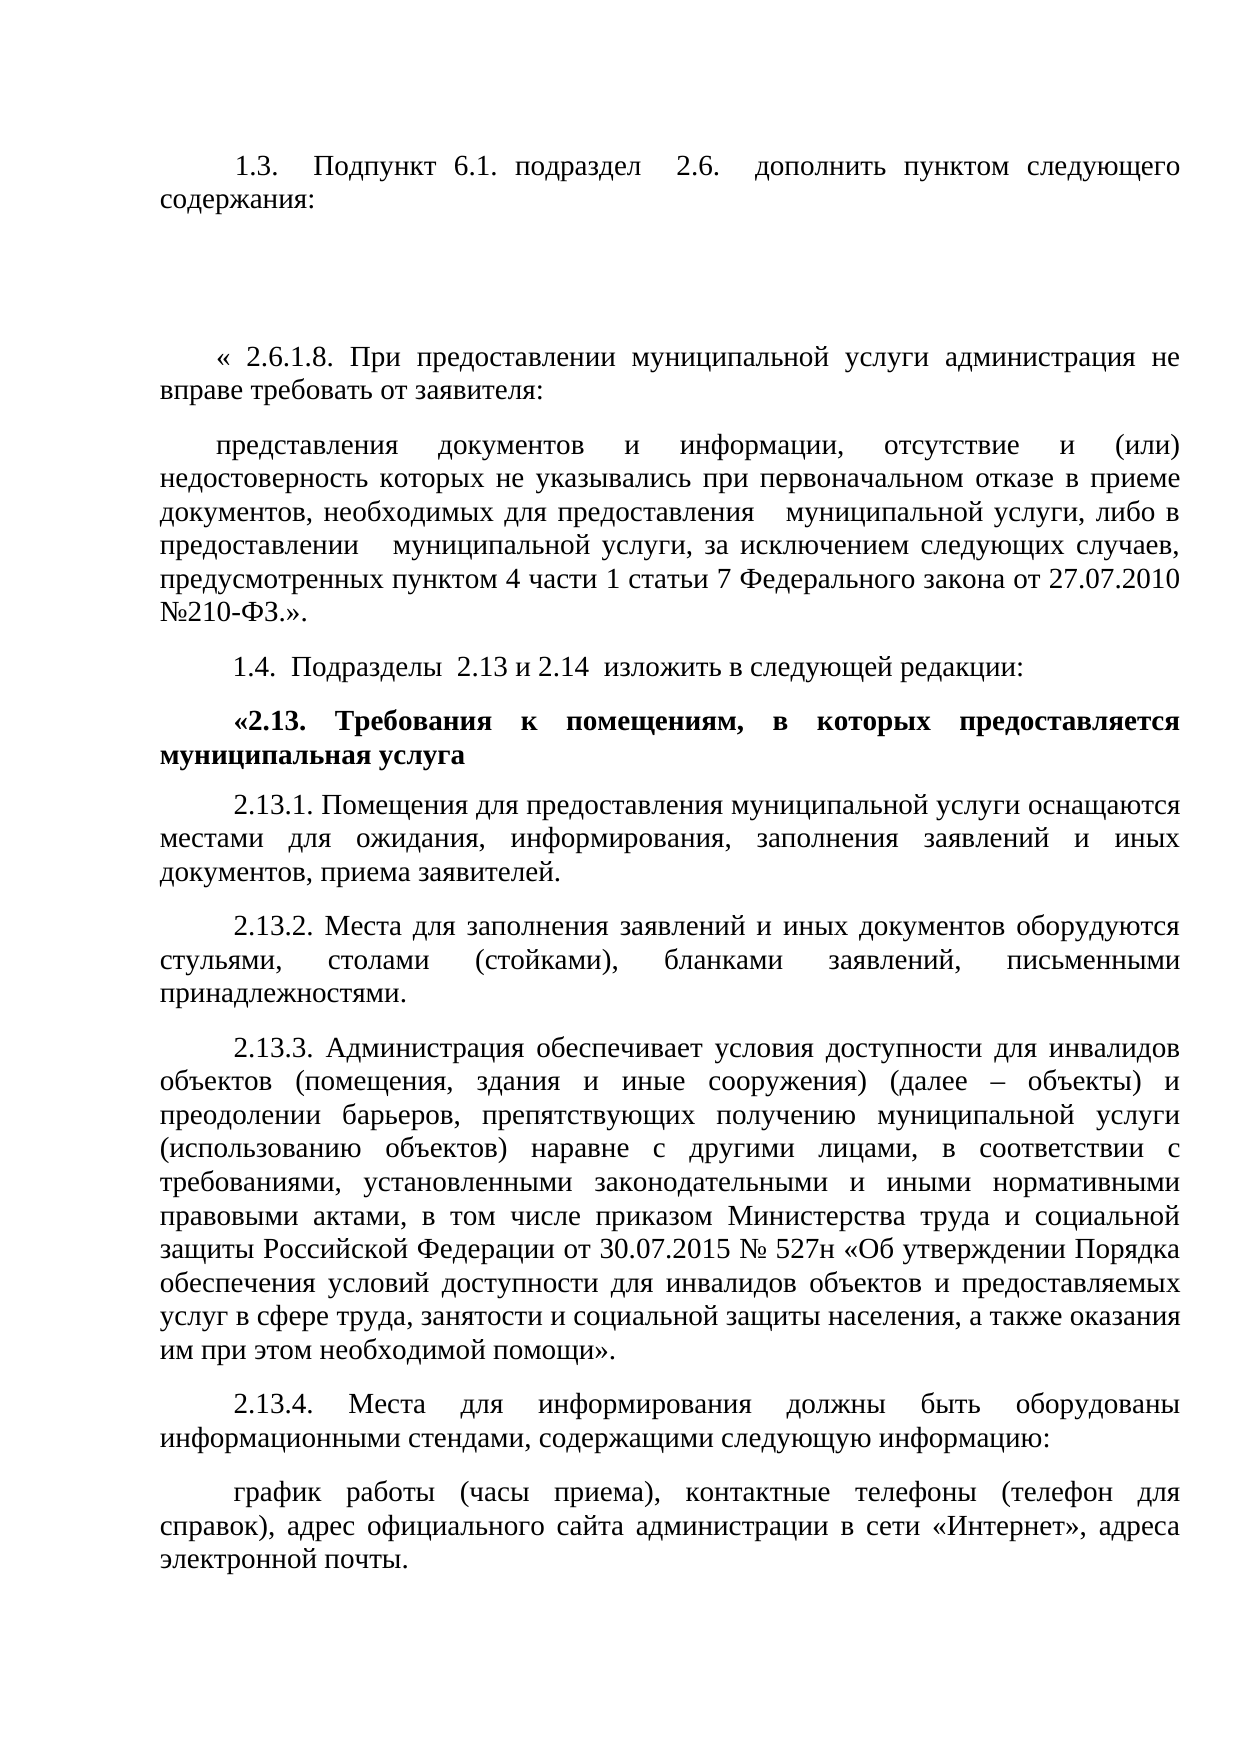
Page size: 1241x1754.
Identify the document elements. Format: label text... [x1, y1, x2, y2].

text график работы (часы приема), контактные телефоны (телефон для справок), адрес официального сайта администрации в сети «Интернет», адреса электронной почты. [159, 1474, 1181, 1575]
subtitle «2.13. Требования к помещениям, в которых предоставляется муниципальная услуга [159, 703, 1181, 770]
text 2.13.4. Места для информирования должны быть оборудованы информационными стендами, содержащими следующую информацию: [159, 1386, 1181, 1453]
text представления документов и информации, отсутствие и (или) недостоверность которых не указывались при первоначальном отказе в приеме документов, необходимых для предоставления муниципальной услуги, либо в предоставлении муниципальной услуги, за исключением следующих случаев, предусмотренных пунктом 4 части 1 статьи 7 Федерального закона от 27.07.2010 №210-ФЗ.». [159, 427, 1181, 628]
text 1.4. Подразделы 2.13 и 2.14 изложить в следующей редакции: [159, 649, 1181, 682]
text 1.3. Подпункт 6.1. подраздел 2.6. дополнить пунктом следующего содержания: [159, 148, 1181, 215]
text 2.13.2. Места для заполнения заявлений и иных документов оборудуются стульями, столами (стойками), бланками заявлений, письменными принадлежностями. [159, 908, 1181, 1009]
text « 2.6.1.8. При предоставлении муниципальной услуги администрация не вправе требовать от заявителя: [159, 339, 1181, 406]
text 2.13.1. Помещения для предоставления муниципальной услуги оснащаются местами для ожидания, информирования, заполнения заявлений и иных документов, приема заявителей. [159, 787, 1181, 888]
text 2.13.3. Администрация обеспечивает условия доступности для инвалидов объектов (помещения, здания и иные сооружения) (далее – объекты) и преодолении барьеров, препятствующих получению муниципальной услуги (использованию объектов) наравне с другими лицами, в соответствии с требованиями, установленными законодательными и иными нормативными правовыми актами, в том числе приказом Министерства труда и социальной защиты Российской Федерации от 30.07.2015 № 527н «Об утверждении Порядка обеспечения условий доступности для инвалидов объектов и предоставляемых услуг в сфере труда, занятости и социальной защиты населения, а также оказания им при этом необходимой помощи». [159, 1030, 1181, 1365]
